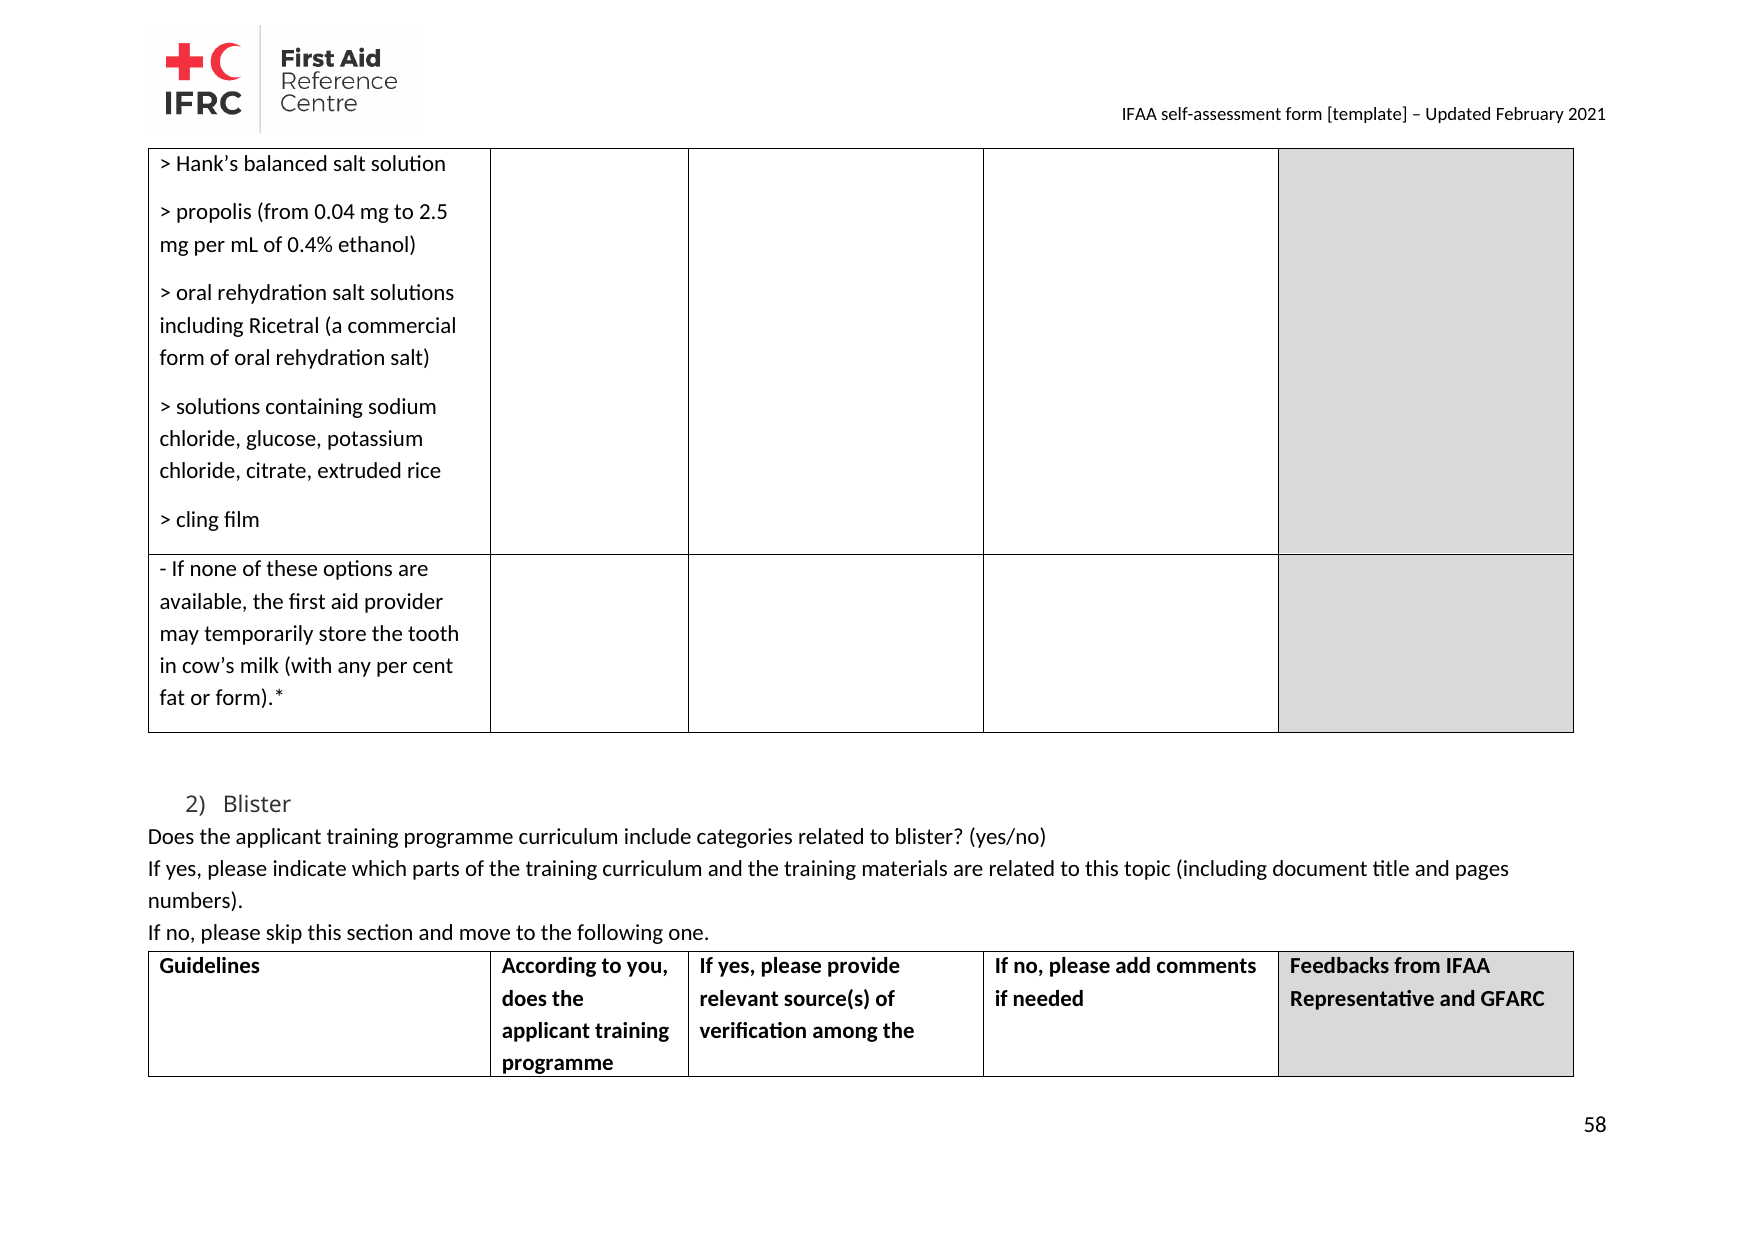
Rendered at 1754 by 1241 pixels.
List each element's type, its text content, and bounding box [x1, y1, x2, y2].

table_cell [491, 149, 688, 553]
table_cell [491, 555, 688, 732]
text Does the applicant training programme curriculum include categories related to blister? (yes/no) [148, 822, 1606, 850]
picture [147, 25, 421, 133]
text If yes, please indicate which parts of the training curriculum and the training materials are related to this topic (including document title and pages numbers). [148, 854, 1606, 914]
table_header According to you, does the applicant training programme follow this guideline? (Yes/No) [491, 952, 688, 1076]
table_cell [689, 555, 983, 732]
subtitle Blister [185, 788, 1606, 819]
table_header Guidelines [149, 952, 490, 1076]
table_cell - If none of these options are available, the first aid provider may temporarily store the tooth in cow’s milk (with any per cent fat or form).* [149, 555, 490, 732]
table_cell [1279, 555, 1573, 732]
table_cell [984, 555, 1278, 732]
table_header If no, please add comments if needed [984, 952, 1278, 1076]
table_header Feedbacks from IFAA Representative and GFARC [1279, 952, 1573, 1076]
table_cell [1279, 149, 1573, 553]
table_header If yes, please provide relevant source(s) of verification among the training materials provided [689, 952, 983, 1076]
table_cell [689, 149, 983, 553]
table_cell [984, 149, 1278, 553]
text If no, please skip this section and move to the following one. [148, 918, 1606, 946]
